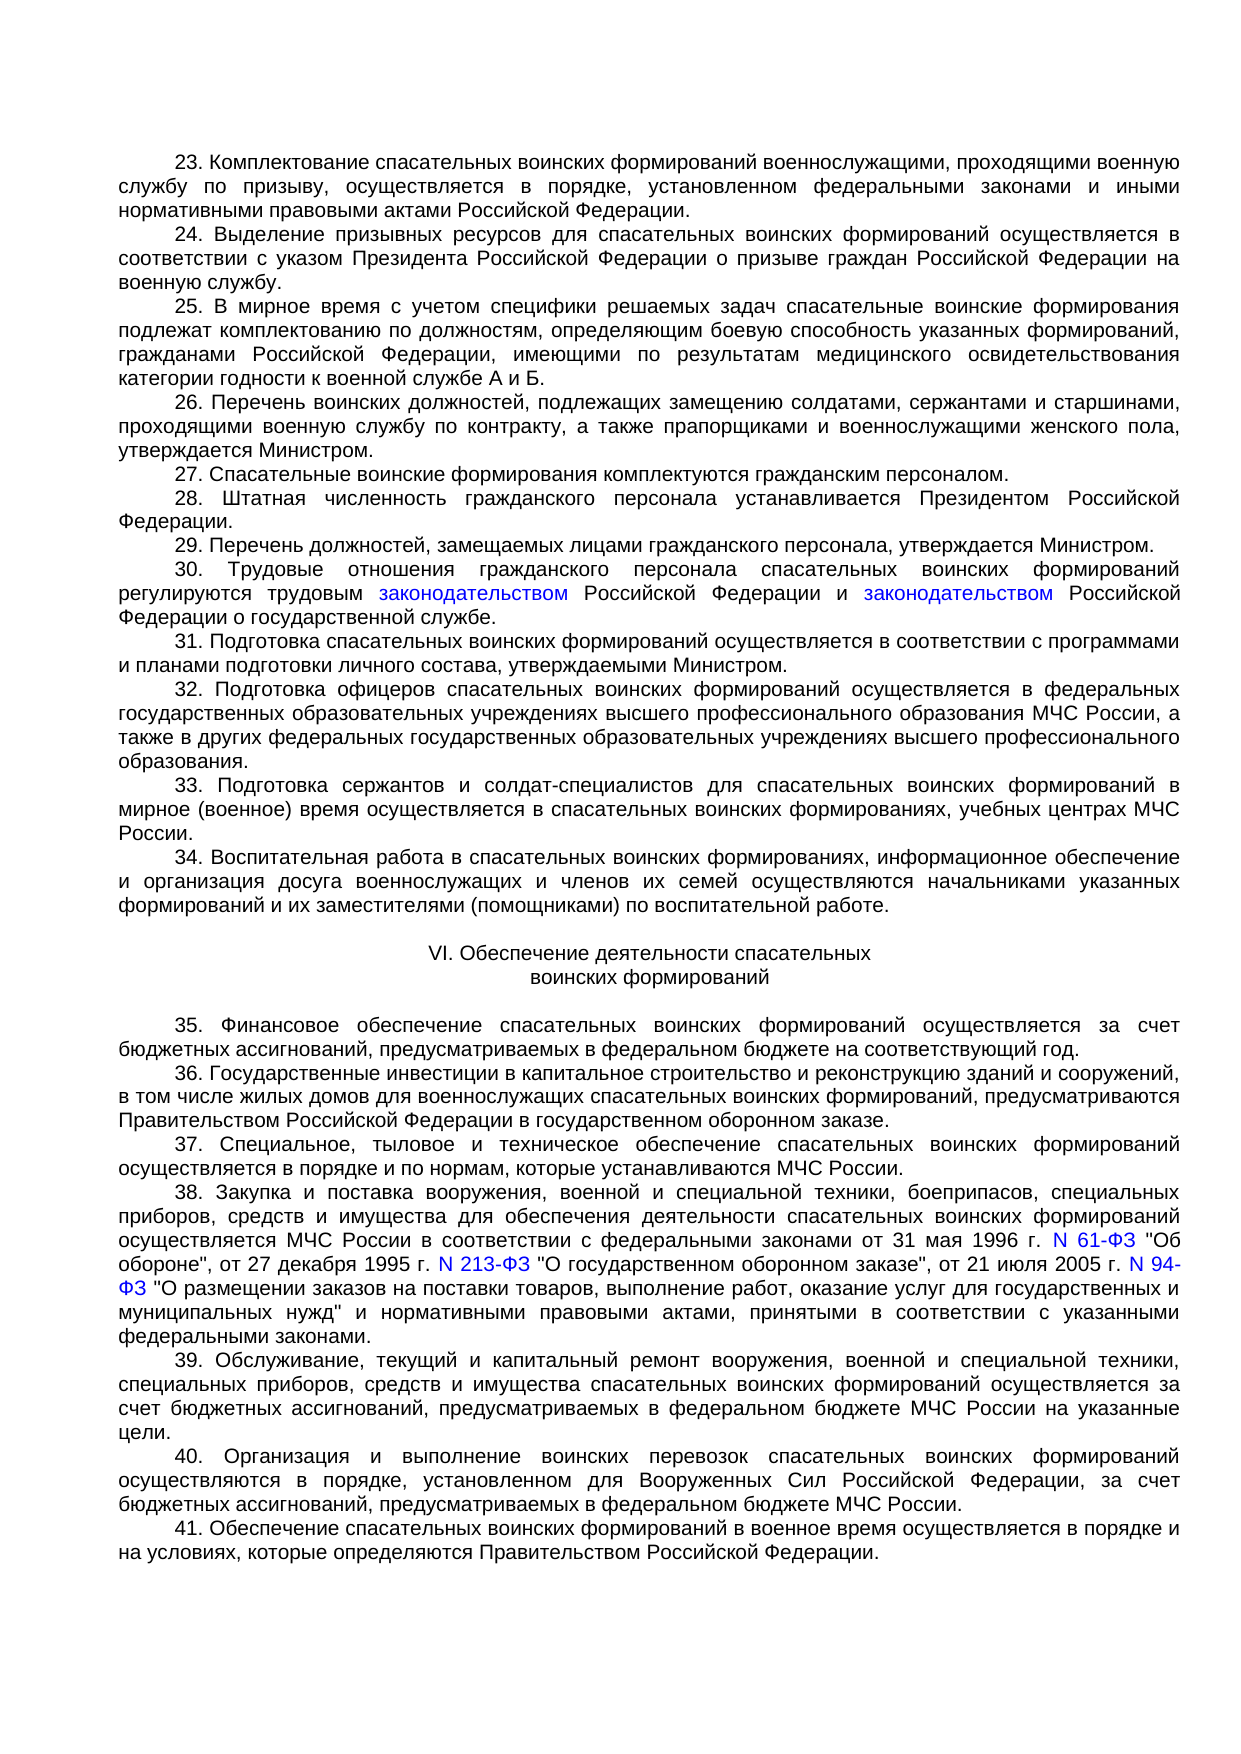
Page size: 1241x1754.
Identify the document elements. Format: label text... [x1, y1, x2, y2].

text VI. Обеспечение деятельности спасательных [118, 941, 1181, 964]
text 41. Обеспечение спасательных воинских формирований в военное время осуществляется в порядке и на условиях, которые определяются Правительством Российской Федерации. [118, 1516, 1181, 1563]
text 33. Подготовка сержантов и солдат-специалистов для спасательных воинских формирований в мирное (военное) время осуществляется в спасательных воинских формированиях, учебных центрах МЧС России. [118, 773, 1181, 845]
text 39. Обслуживание, текущий и капитальный ремонт вооружения, военной и специальной техники, специальных приборов, средств и имущества спасательных воинских формирований осуществляется за счет бюджетных ассигнований, предусматриваемых в федеральном бюджете МЧС России на указанные цели. [118, 1348, 1181, 1444]
text 25. В мирное время с учетом специфики решаемых задач спасательные воинские формирования подлежат комплектованию по должностям, определяющим боевую способность указанных формирований, гражданами Российской Федерации, имеющими по результатам медицинского освидетельствования категории годности к военной службе А и Б. [118, 294, 1181, 389]
text 35. Финансовое обеспечение спасательных воинских формирований осуществляется за счет бюджетных ассигнований, предусматриваемых в федеральном бюджете на соответствующий год. [118, 1012, 1181, 1060]
text 24. Выделение призывных ресурсов для спасательных воинских формирований осуществляется в соответствии с указом Президента Российской Федерации о призыве граждан Российской Федерации на военную службу. [118, 222, 1181, 294]
text 27. Спасательные воинские формирования комплектуются гражданским персоналом. [118, 461, 1181, 485]
text 38. Закупка и поставка вооружения, военной и специальной техники, боеприпасов, специальных приборов, средств и имущества для обеспечения деятельности спасательных воинских формирований осуществляется МЧС России в соответствии с федеральными законами от 31 мая 1996 г. N 61-ФЗ "Об обороне", от 27 декабря 1995 г. N 213-ФЗ "О государственном оборонном заказе", от 21 июля 2005 г. N 94-ФЗ "О размещении заказов на поставки товаров, выполнение работ, оказание услуг для государственных и муниципальных нужд" и нормативными правовыми актами, принятыми в соответствии с указанными федеральными законами. [118, 1180, 1181, 1348]
text 30. Трудовые отношения гражданского персонала спасательных воинских формирований регулируются трудовым законодательством Российской Федерации и законодательством Российской Федерации о государственной службе. [118, 557, 1181, 629]
text 34. Воспитательная работа в спасательных воинских формированиях, информационное обеспечение и организация досуга военнослужащих и членов их семей осуществляются начальниками указанных формирований и их заместителями (помощниками) по воспитательной работе. [118, 845, 1181, 917]
text 37. Специальное, тыловое и техническое обеспечение спасательных воинских формирований осуществляется в порядке и по нормам, которые устанавливаются МЧС России. [118, 1132, 1181, 1180]
text воинских формирований [118, 964, 1181, 988]
text 23. Комплектование спасательных воинских формирований военнослужащими, проходящими военную службу по призыву, осуществляется в порядке, установленном федеральными законами и иными нормативными правовыми актами Российской Федерации. [118, 150, 1181, 222]
text 32. Подготовка офицеров спасательных воинских формирований осуществляется в федеральных государственных образовательных учреждениях высшего профессионального образования МЧС России, а также в других федеральных государственных образовательных учреждениях высшего профессионального образования. [118, 677, 1181, 773]
text 29. Перечень должностей, замещаемых лицами гражданского персонала, утверждается Министром. [118, 533, 1181, 557]
text 31. Подготовка спасательных воинских формирований осуществляется в соответствии с программами и планами подготовки личного состава, утверждаемыми Министром. [118, 629, 1181, 677]
text 26. Перечень воинских должностей, подлежащих замещению солдатами, сержантами и старшинами, проходящими военную службу по контракту, а также прапорщиками и военнослужащими женского пола, утверждается Министром. [118, 389, 1181, 461]
text 36. Государственные инвестиции в капитальное строительство и реконструкцию зданий и сооружений, в том числе жилых домов для военнослужащих спасательных воинских формирований, предусматриваются Правительством Российской Федерации в государственном оборонном заказе. [118, 1060, 1181, 1132]
text 28. Штатная численность гражданского персонала устанавливается Президентом Российской Федерации. [118, 485, 1181, 533]
text 40. Организация и выполнение воинских перевозок спасательных воинских формирований осуществляются в порядке, установленном для Вооруженных Сил Российской Федерации, за счет бюджетных ассигнований, предусматриваемых в федеральном бюджете МЧС России. [118, 1444, 1181, 1516]
